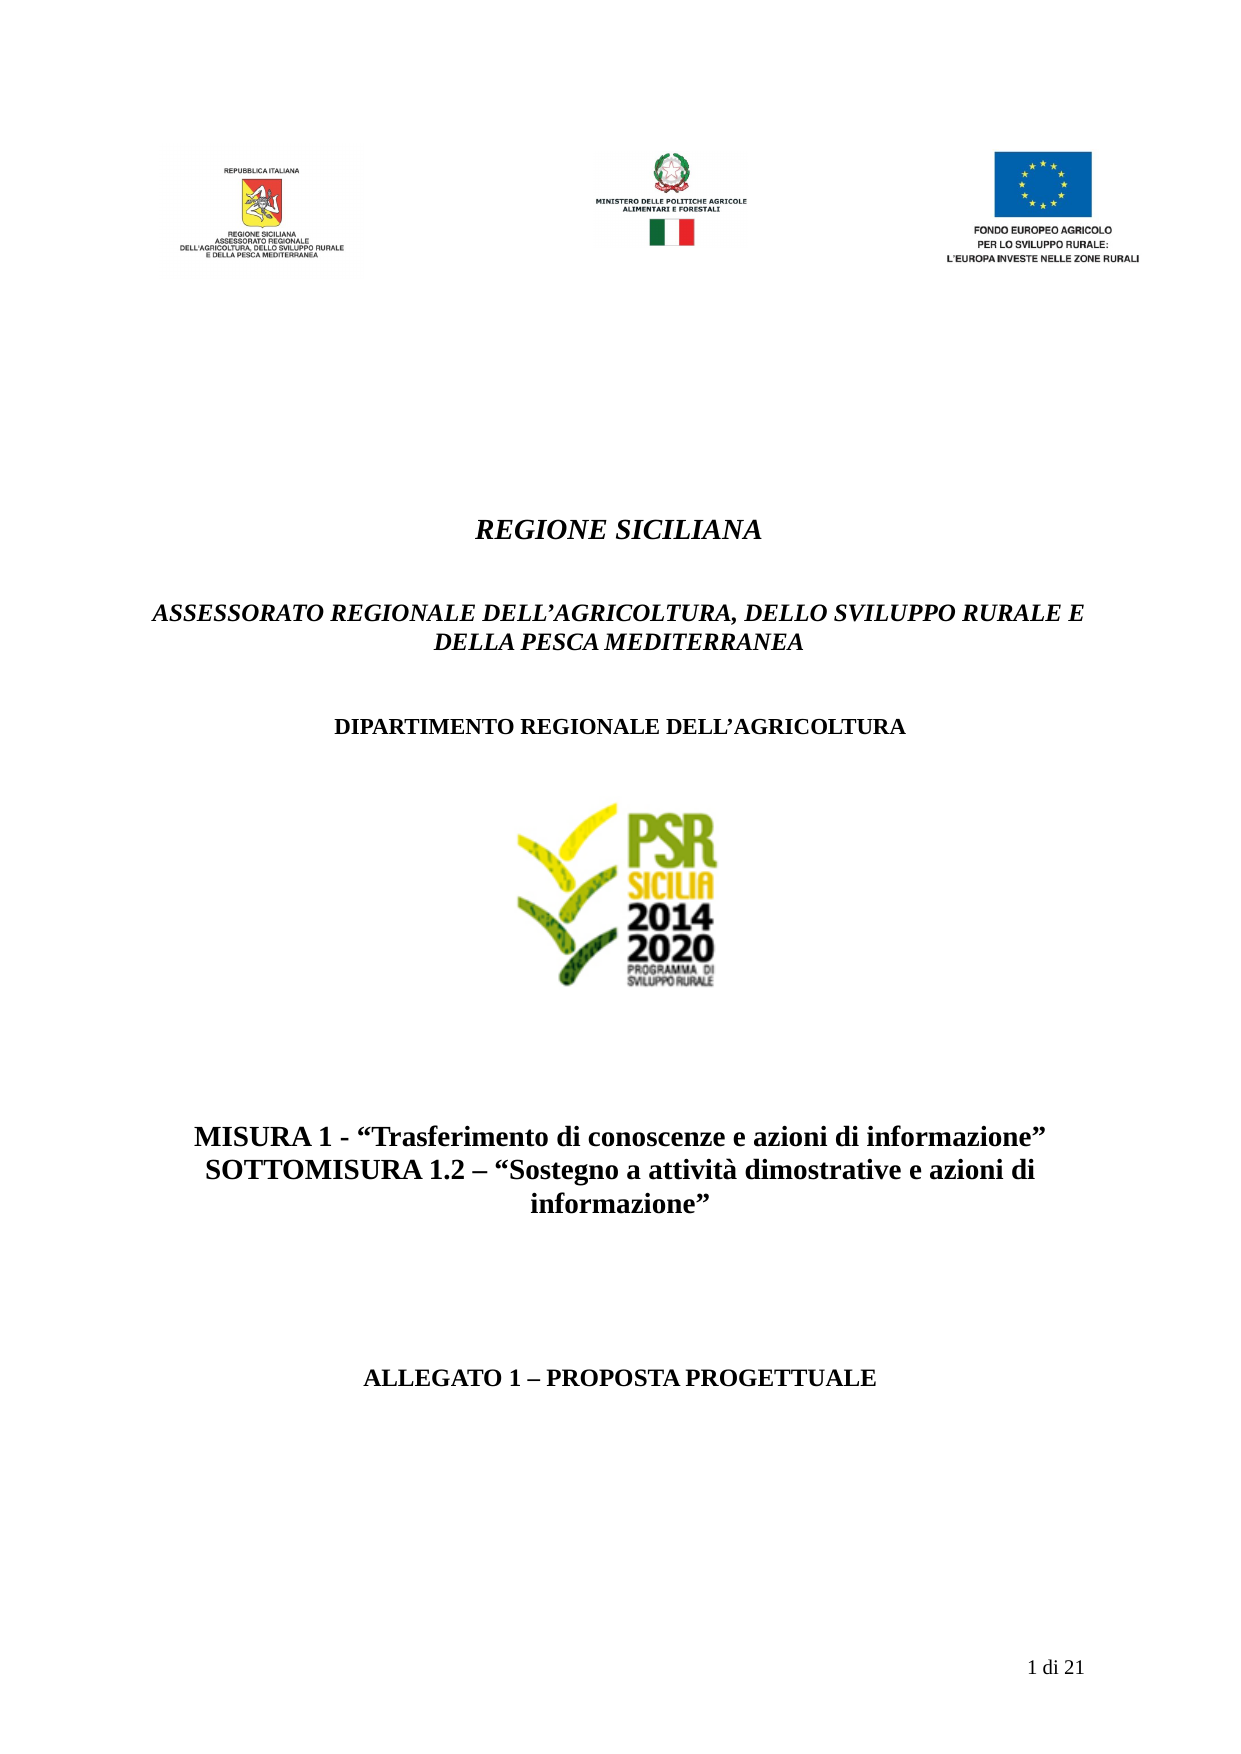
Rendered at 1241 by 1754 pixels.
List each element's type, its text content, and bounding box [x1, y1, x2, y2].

text REGIONE SICILIANA [118, 512, 1122, 545]
picture [504, 796, 736, 999]
text SOTTOMISURA 1.2 – “Sostegno a attività dimostrative e azioni di informazione” [118, 1152, 1122, 1219]
picture [593, 151, 749, 248]
text MISURA 1 ‐ “Trasferimento di conoscenze e azioni di informazione” [118, 1119, 1122, 1152]
picture [159, 143, 364, 279]
text ALLEGATO 1 – PROPOSTA PROGETTUALE [118, 1363, 1122, 1392]
text ASSESSORATO REGIONALE DELL’AGRICOLTURA, DELLO SVILUPPO RURALE E DELLA PESCA MEDITERRANEA [118, 598, 1122, 656]
text DIPARTIMENTO REGIONALE DELL’AGRICOLTURA [118, 713, 1122, 739]
picture [944, 149, 1143, 266]
